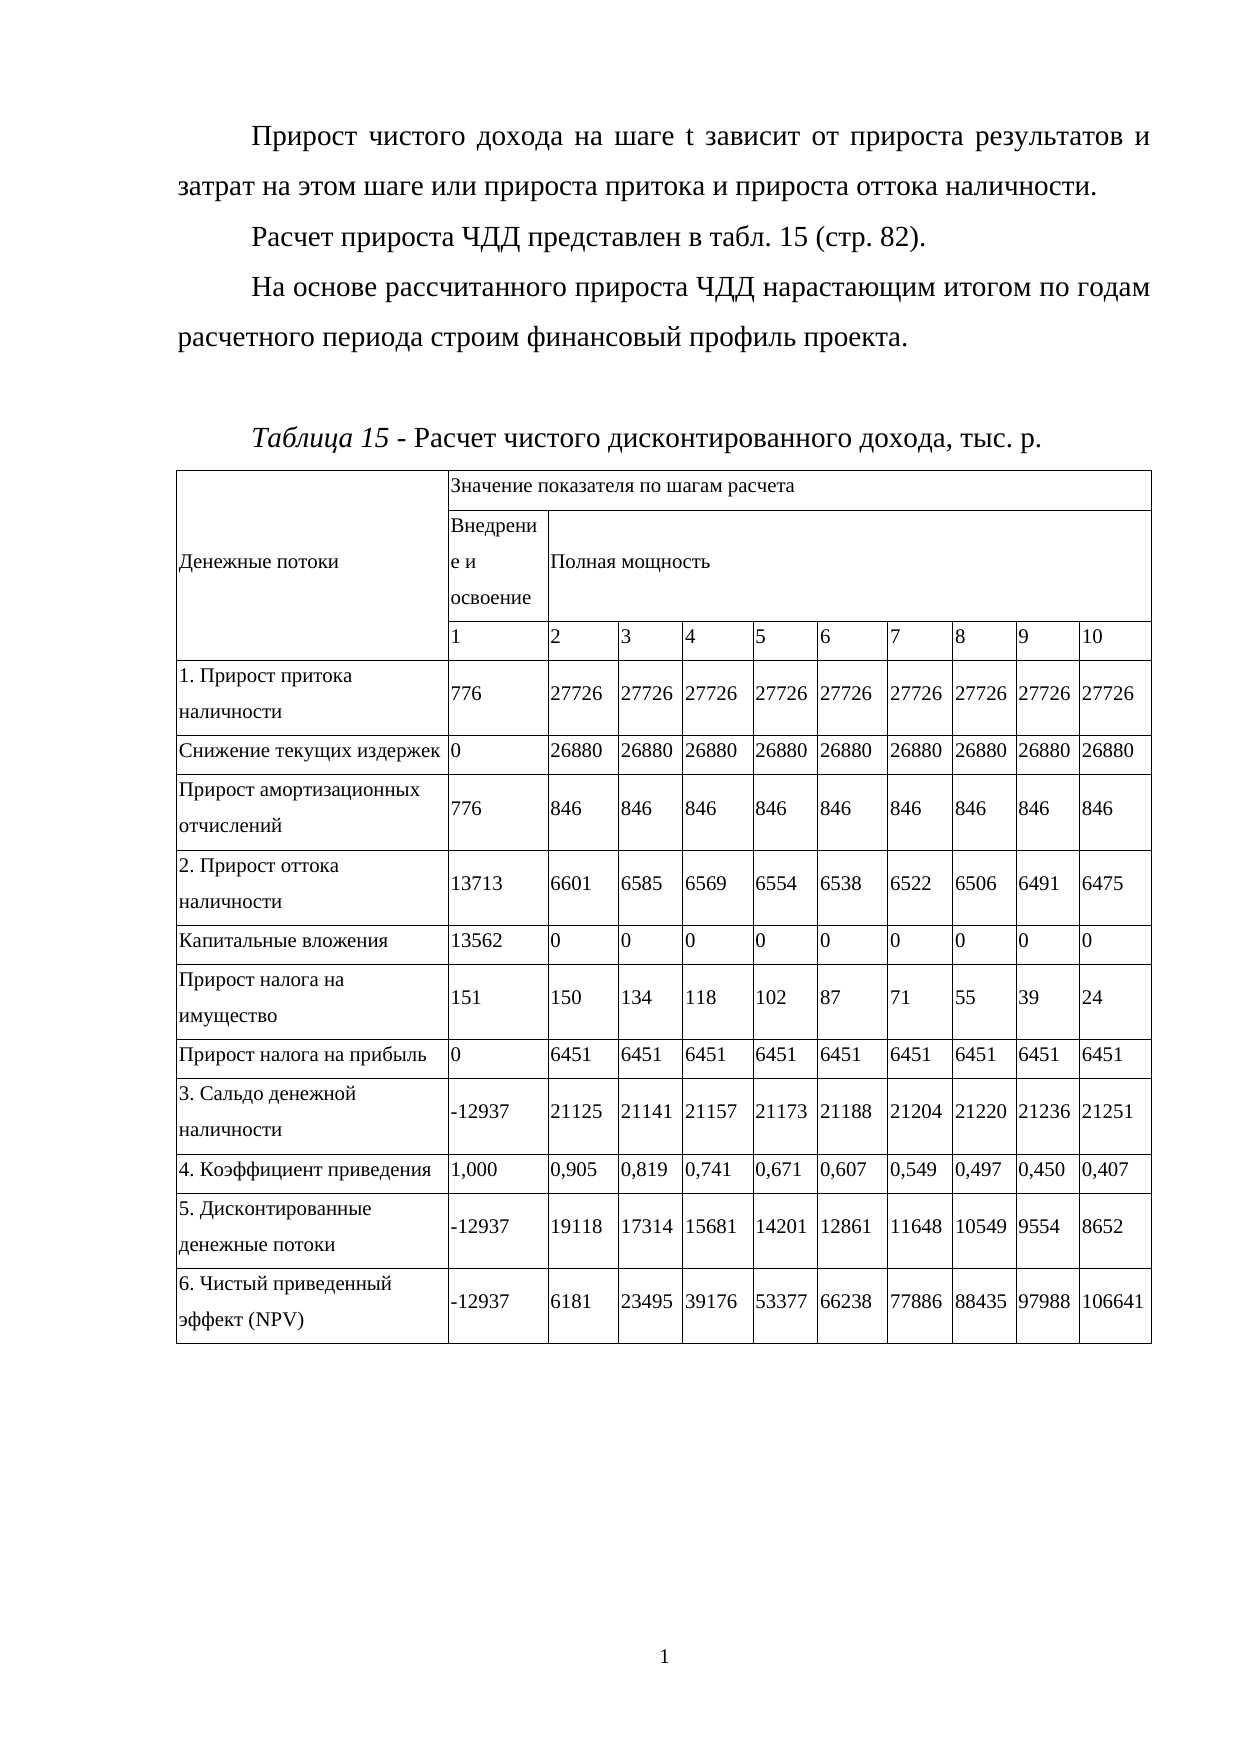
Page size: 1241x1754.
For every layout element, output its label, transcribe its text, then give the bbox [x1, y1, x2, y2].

table_cell 1,000 [449, 1155, 548, 1193]
table_cell 0,905 [549, 1155, 618, 1193]
table_cell 5 [754, 622, 817, 660]
table_cell 0,497 [953, 1155, 1016, 1193]
table_cell 17314 [619, 1194, 682, 1268]
table_cell Внедрение и освоение [449, 511, 548, 621]
table_cell 21157 [683, 1079, 753, 1153]
text На основе рассчитанного прироста ЧДД нарастающим итогом по годам расчетного периода строим финансовый профиль проекта. [177, 269, 1152, 353]
table_cell 846 [549, 775, 618, 849]
table_cell 6451 [888, 1040, 952, 1078]
table_cell 87 [818, 965, 887, 1039]
table_cell 6451 [818, 1040, 887, 1078]
table_cell 2 [549, 622, 618, 660]
table_cell 71 [888, 965, 952, 1039]
table_cell 0 [1017, 926, 1079, 964]
table_cell 27726 [818, 661, 887, 735]
table_cell 26880 [1017, 736, 1079, 774]
table_cell 0 [888, 926, 952, 964]
table_cell 39 [1017, 965, 1079, 1039]
table_cell 13562 [449, 926, 548, 964]
table_cell 0 [1080, 926, 1151, 964]
text Таблица 15 - Расчет чистого дисконтированного дохода, тыс. р. [177, 420, 1152, 453]
text Прирост чистого дохода на шаге t зависит от прироста результатов и затрат на этом шаге или прироста притока и прироста оттока наличности. [177, 118, 1152, 202]
table_cell 134 [619, 965, 682, 1039]
table_cell 776 [449, 661, 548, 735]
table_cell 26880 [683, 736, 753, 774]
table_cell 27726 [1080, 661, 1151, 735]
table_cell 6601 [549, 851, 618, 925]
table_cell Прирост налога на прибыль [177, 1040, 448, 1078]
table_cell 0,549 [888, 1155, 952, 1193]
table_cell 6451 [619, 1040, 682, 1078]
table_cell 27726 [549, 661, 618, 735]
table_cell 23495 [619, 1269, 682, 1343]
table_cell 21188 [818, 1079, 887, 1153]
table_cell 9 [1017, 622, 1079, 660]
table_cell 15681 [683, 1194, 753, 1268]
table_cell 1. Прирост притока наличности [177, 661, 448, 735]
table_cell 0 [953, 926, 1016, 964]
table_cell 150 [549, 965, 618, 1039]
table_cell 846 [754, 775, 817, 849]
table_cell Прирост налога на имущество [177, 965, 448, 1039]
table_cell 6585 [619, 851, 682, 925]
table_cell 3. Сальдо денежной наличности [177, 1079, 448, 1153]
table_cell 6569 [683, 851, 753, 925]
table_cell 0,450 [1017, 1155, 1079, 1193]
table_header Значение показателя по шагам расчета [449, 471, 1151, 509]
table_cell 5. Дисконтированные денежные потоки [177, 1194, 448, 1268]
table_cell 27726 [953, 661, 1016, 735]
table_cell 8 [953, 622, 1016, 660]
table_cell Полная мощность [549, 511, 1151, 621]
table_cell 19118 [549, 1194, 618, 1268]
table_cell 27726 [619, 661, 682, 735]
table_cell 3 [619, 622, 682, 660]
table_cell 846 [683, 775, 753, 849]
table_cell 0,741 [683, 1155, 753, 1193]
table_cell 27726 [754, 661, 817, 735]
table_cell 21173 [754, 1079, 817, 1153]
table_cell -12937 [449, 1079, 548, 1153]
table_cell 26880 [619, 736, 682, 774]
table_cell 27726 [683, 661, 753, 735]
table_cell 6451 [1017, 1040, 1079, 1078]
table_cell 118 [683, 965, 753, 1039]
table_cell 6. Чистый приведенный эффект (NPV) [177, 1269, 448, 1343]
table_cell 10 [1080, 622, 1151, 660]
table_cell 27726 [1017, 661, 1079, 735]
table_cell 0 [754, 926, 817, 964]
table_cell 846 [818, 775, 887, 849]
table_cell 0 [683, 926, 753, 964]
table_header Денежные потоки [177, 471, 448, 660]
table_cell 27726 [888, 661, 952, 735]
table_cell 77886 [888, 1269, 952, 1343]
table_cell 0,407 [1080, 1155, 1151, 1193]
table_cell 11648 [888, 1194, 952, 1268]
table_cell 102 [754, 965, 817, 1039]
table_cell 0,819 [619, 1155, 682, 1193]
table_cell 26880 [953, 736, 1016, 774]
table_cell 6491 [1017, 851, 1079, 925]
table_cell 14201 [754, 1194, 817, 1268]
table_cell 6451 [754, 1040, 817, 1078]
table_cell 6475 [1080, 851, 1151, 925]
table_cell 66238 [818, 1269, 887, 1343]
table_cell 26880 [754, 736, 817, 774]
table_cell 0 [619, 926, 682, 964]
table_cell 0 [818, 926, 887, 964]
table_cell -12937 [449, 1194, 548, 1268]
text Расчет прироста ЧДД представлен в табл. 15 (стр. 82). [177, 219, 1152, 252]
table_cell 2. Прирост оттока наличности [177, 851, 448, 925]
table_cell 1 [449, 622, 548, 660]
table_cell 8652 [1080, 1194, 1151, 1268]
table_cell 21251 [1080, 1079, 1151, 1153]
table_cell 21141 [619, 1079, 682, 1153]
table_cell 10549 [953, 1194, 1016, 1268]
table_cell 26880 [818, 736, 887, 774]
table_cell 9554 [1017, 1194, 1079, 1268]
table_cell 106641 [1080, 1269, 1151, 1343]
table_cell 21220 [953, 1079, 1016, 1153]
table_cell 0 [449, 1040, 548, 1078]
table_cell 88435 [953, 1269, 1016, 1343]
table_cell Прирост амортизационных отчислений [177, 775, 448, 849]
table_cell 6451 [1080, 1040, 1151, 1078]
table_cell 0 [549, 926, 618, 964]
table_cell Снижение текущих издержек [177, 736, 448, 774]
table_cell 97988 [1017, 1269, 1079, 1343]
table_cell 6451 [953, 1040, 1016, 1078]
table_cell 0,671 [754, 1155, 817, 1193]
table_cell 846 [888, 775, 952, 849]
table_cell 4 [683, 622, 753, 660]
table_cell 6554 [754, 851, 817, 925]
table_cell 12861 [818, 1194, 887, 1268]
table_cell 6 [818, 622, 887, 660]
table_cell 13713 [449, 851, 548, 925]
table_cell 776 [449, 775, 548, 849]
table_cell 24 [1080, 965, 1151, 1039]
table_cell 151 [449, 965, 548, 1039]
table_cell 21204 [888, 1079, 952, 1153]
table_cell 846 [1017, 775, 1079, 849]
table_cell 6181 [549, 1269, 618, 1343]
table_cell 26880 [549, 736, 618, 774]
table_cell 55 [953, 965, 1016, 1039]
table_cell 6522 [888, 851, 952, 925]
table_cell 53377 [754, 1269, 817, 1343]
table_cell 6538 [818, 851, 887, 925]
table_cell 0,607 [818, 1155, 887, 1193]
table_cell Капитальные вложения [177, 926, 448, 964]
table_cell 26880 [1080, 736, 1151, 774]
table_cell 39176 [683, 1269, 753, 1343]
table_cell 4. Коэффициент приведения [177, 1155, 448, 1193]
table_cell 846 [953, 775, 1016, 849]
table_cell 6451 [683, 1040, 753, 1078]
table_cell 21125 [549, 1079, 618, 1153]
table_cell 846 [1080, 775, 1151, 849]
table_cell 6451 [549, 1040, 618, 1078]
table_cell 7 [888, 622, 952, 660]
table_cell 0 [449, 736, 548, 774]
table_cell 26880 [888, 736, 952, 774]
table_cell -12937 [449, 1269, 548, 1343]
table_cell 21236 [1017, 1079, 1079, 1153]
table_cell 6506 [953, 851, 1016, 925]
table_cell 846 [619, 775, 682, 849]
